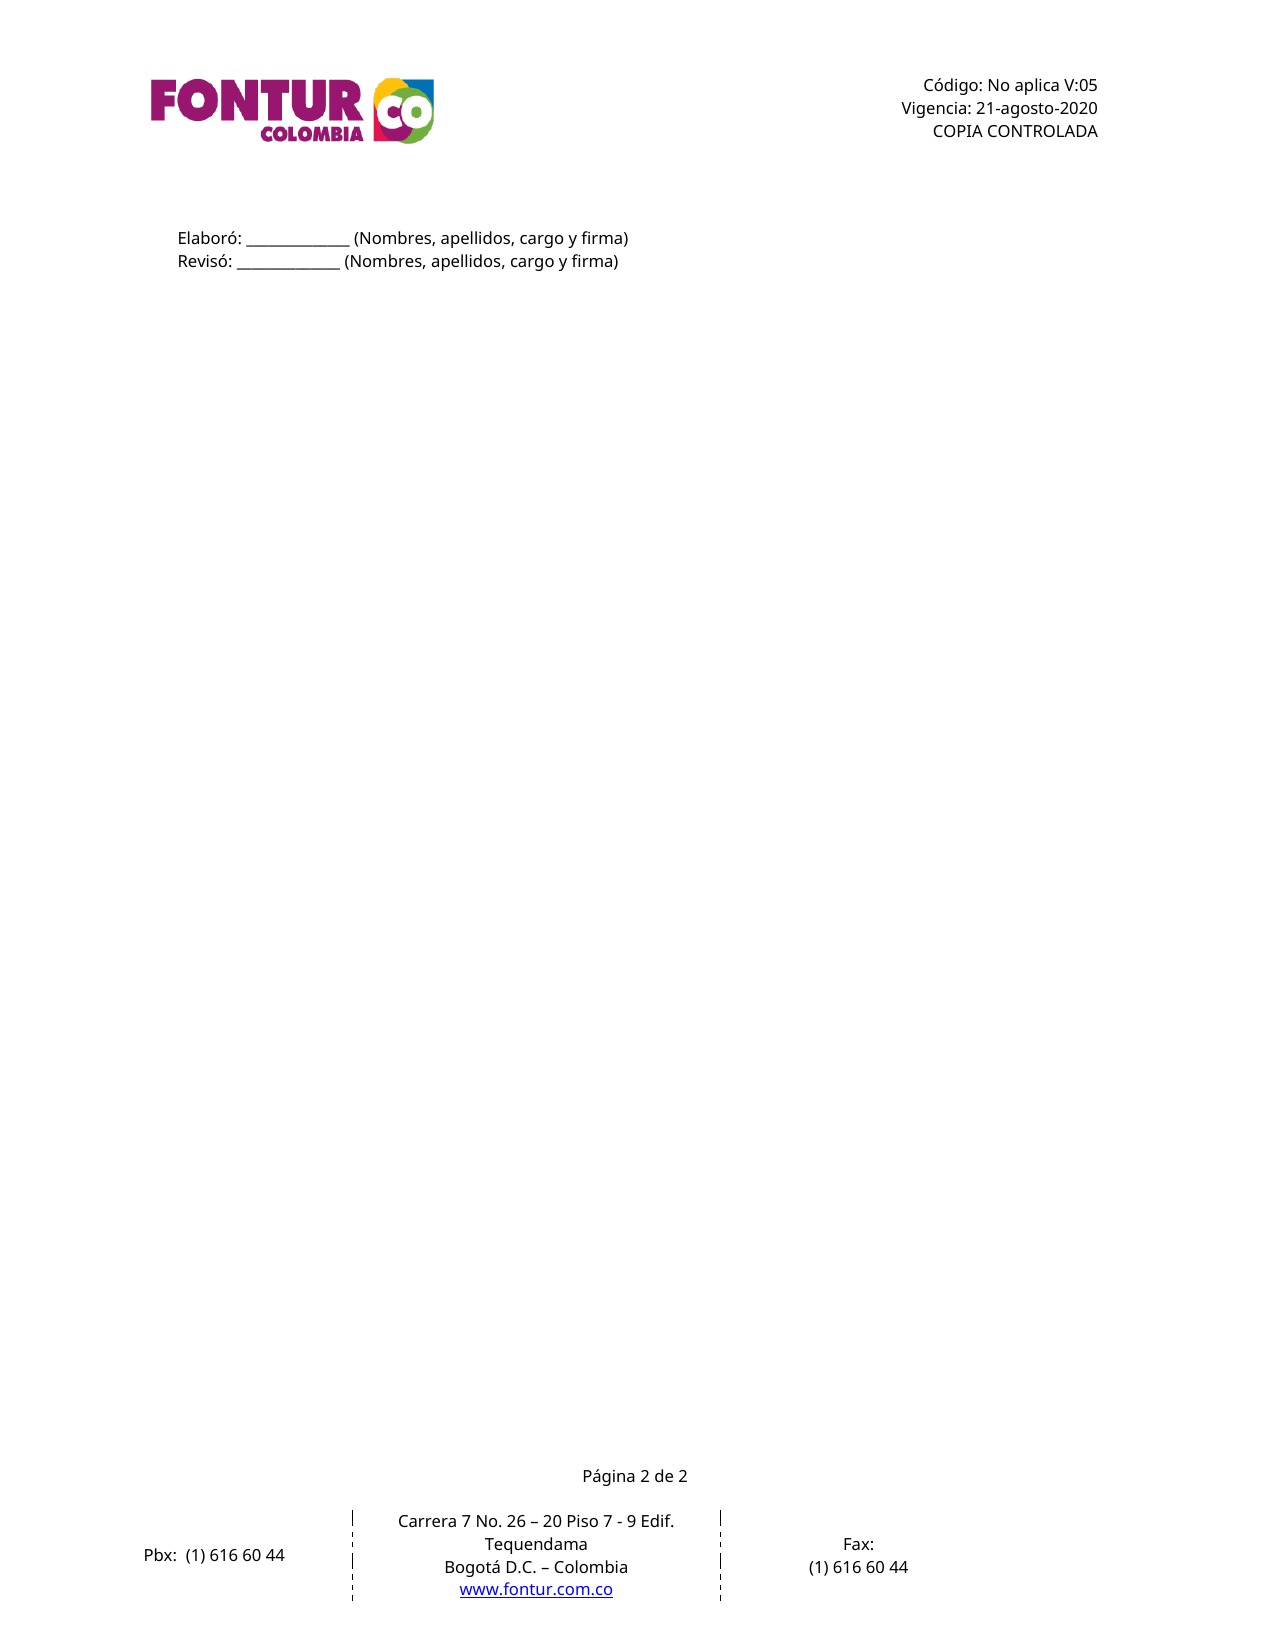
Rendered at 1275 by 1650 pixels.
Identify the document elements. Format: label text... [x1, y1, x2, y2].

picture [148, 74, 436, 145]
text Elaboró: ______________ (Nombres, apellidos, cargo y firma) [177, 227, 1098, 249]
text Revisó: ______________ (Nombres, apellidos, cargo y firma) [177, 249, 1098, 272]
